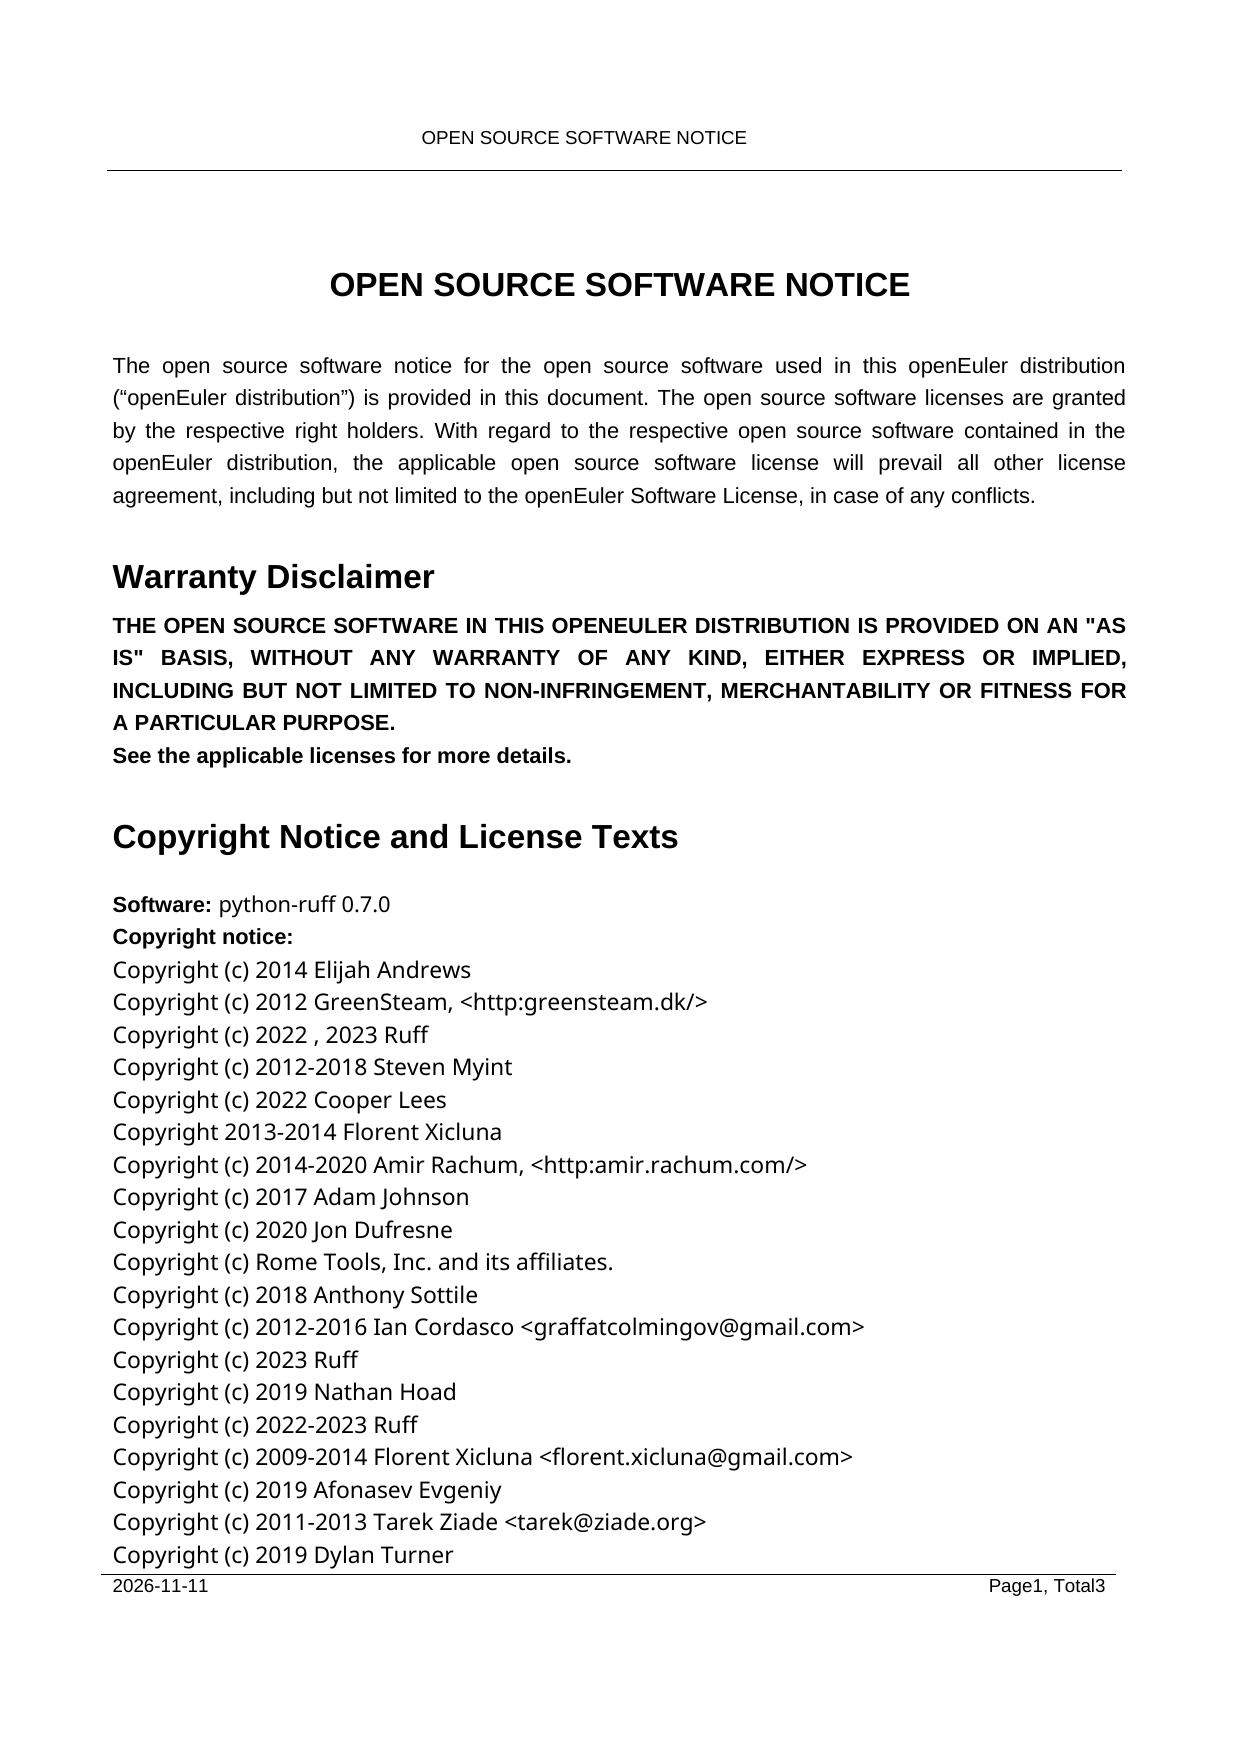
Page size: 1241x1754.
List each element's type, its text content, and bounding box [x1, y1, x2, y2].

text Software: python-ruff 0.7.0 [112, 888, 1128, 921]
text OPEN SOURCE SOFTWARE NOTICE [112, 251, 1128, 316]
text The open source software notice for the open source software used in this openEuler distribution (“openEuler distribution”) is provided in this document. The open source software licenses are granted by the respective right holders. With regard to the respective open source software contained in the openEuler distribution, the applicable open source software license will prevail all other license agreement, including but not limited to the openEuler Software License, in case of any conflicts. [112, 349, 1128, 511]
text Copyright Notice and License Texts [112, 804, 1128, 869]
text Warranty Disclaimer [112, 544, 1128, 609]
text Copyright notice: [112, 921, 1128, 953]
text THE OPEN SOURCE SOFTWARE IN THIS OPENEULER DISTRIBUTION IS PROVIDED ON AN "AS IS" BASIS, WITHOUT ANY WARRANTY OF ANY KIND, EITHER EXPRESS OR IMPLIED, INCLUDING BUT NOT LIMITED TO NON-INFRINGEMENT, MERCHANTABILITY OR FITNESS FOR A PARTICULAR PURPOSE. See the applicable licenses for more details. [112, 609, 1128, 771]
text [112, 953, 1128, 1571]
